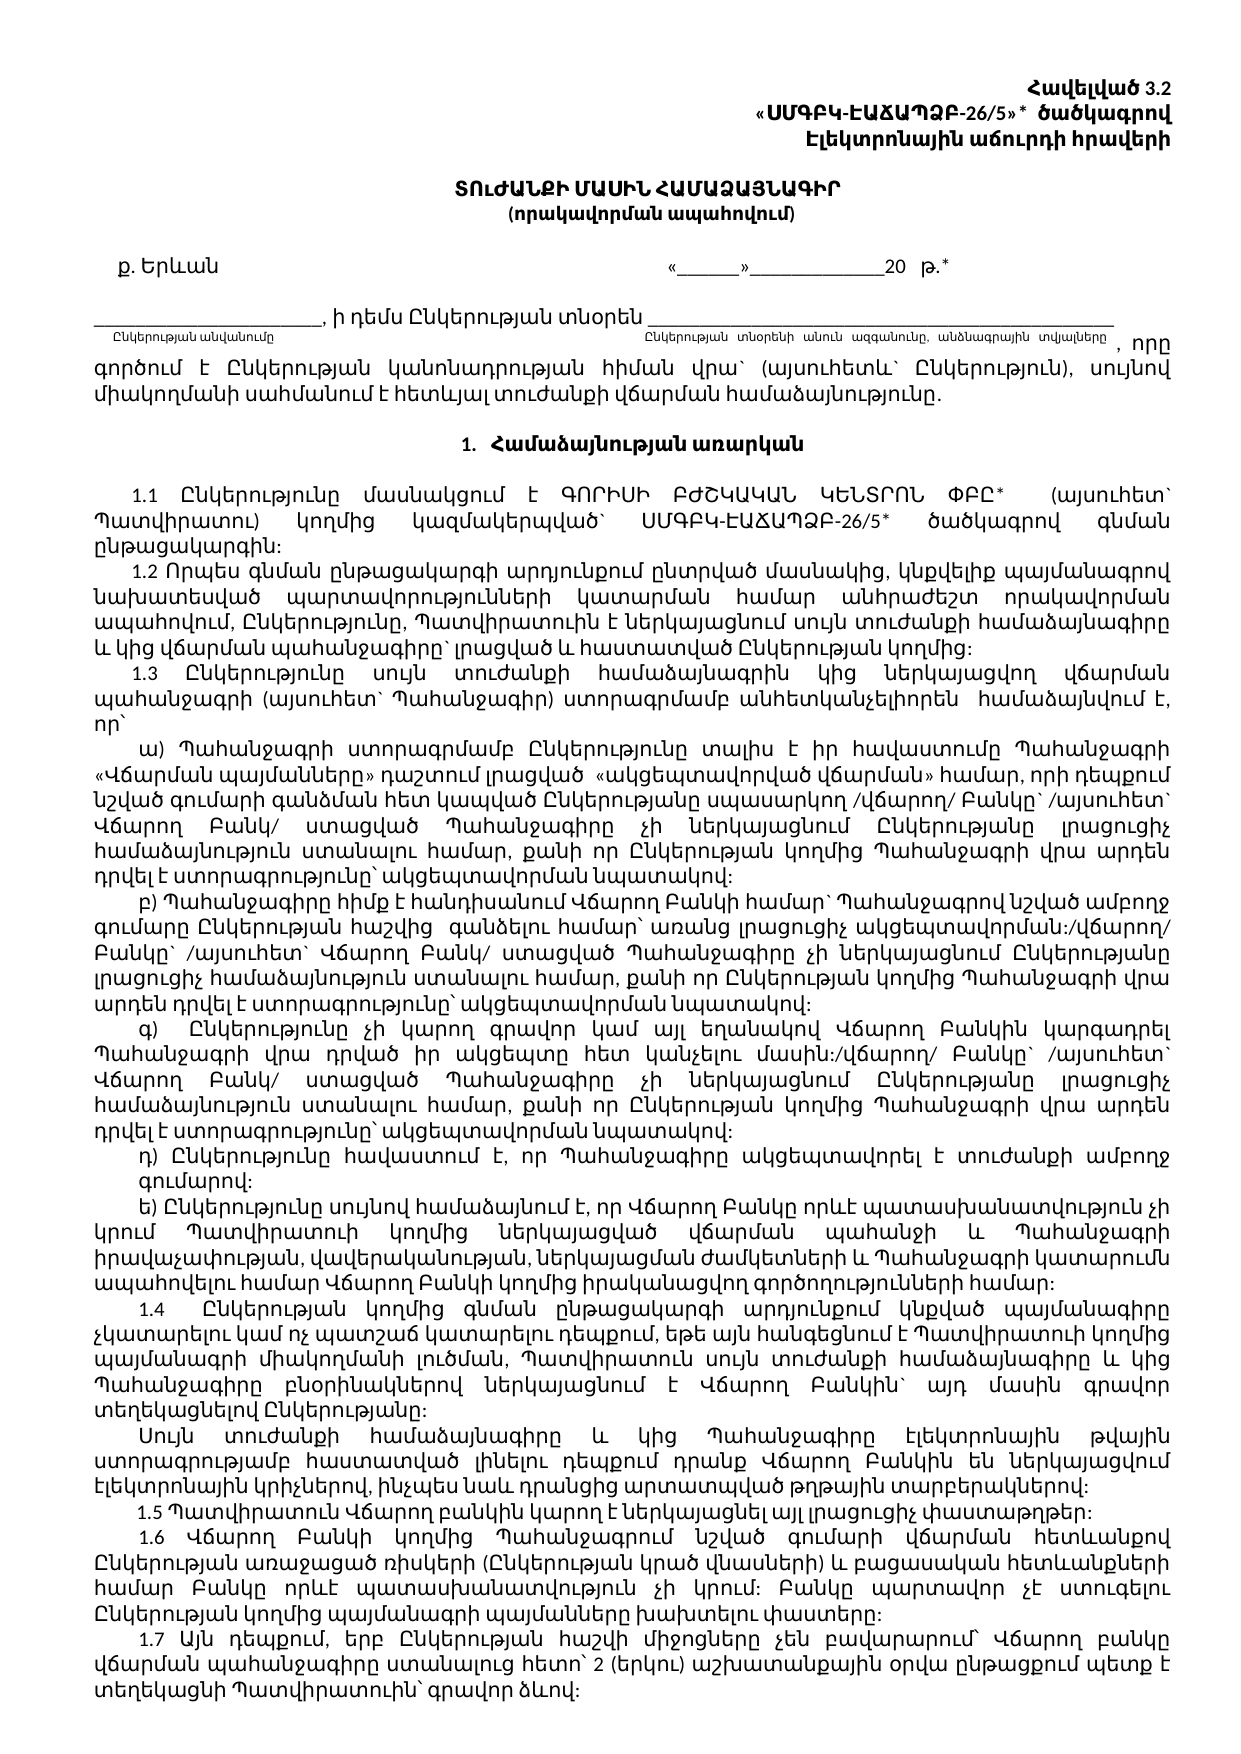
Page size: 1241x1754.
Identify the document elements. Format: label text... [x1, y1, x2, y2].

text Էլեկտրոնային աճուրդի հրավերի [94, 126, 1171, 151]
text Սույն տուժանքի համաձայնագիրը և կից Պահանջագիրը էլեկտրոնային թվային ստորագրությամբ հաստատված լինելու դեպքում դրանք Վճարող Բանկին են ներկայացվում էլեկտրոնային կրիչներով, ինչպես նաև դրանցից արտատպված թղթային տարբերակներով: [94, 1423, 1171, 1499]
text ______________________, ի դեմս Ընկերության տնօրեն _____________________________________________ [94, 304, 1171, 330]
text ա) Պահանջագրի ստորագրմամբ Ընկերությունը տալիս է իր հավաստումը Պահանջագրի «Վճարման պայմանները» դաշտում լրացված «ակցեպտավորված վճարման» համար, որի դեպքում նշված գումարի գանձման հետ կապված Ընկերությանը սպասարկող /վճարող/ Բանկը` /այսուհետ` Վճարող Բանկ/ ստացված Պահանջագիրը չի ներկայացնում Ընկերությանը լրացուցիչ համաձայնություն ստանալու համար, քանի որ Ընկերության կողմից Պահանջագրի վրա արդեն դրվել է ստորագրությունը՝ ակցեպտավորման նպատակով: [94, 737, 1171, 889]
text (որակավորման ապահովում) [94, 202, 1171, 225]
text 1. Համաձայնության առարկան [94, 432, 1171, 457]
text 1.7 Այն դեպքում, երբ Ընկերության հաշվի միջոցները չեն բավարարում՝ Վճարող բանկը վճարման պահանջագիրը ստանալուց հետո՝ 2 (երկու) աշխատանքային օրվա ընթացքում պետք է տեղեկացնի Պատվիրատուին՝ գրավոր ձևով: [94, 1626, 1171, 1702]
text բ) Պահանջագիրը հիմք է հանդիսանում Վճարող Բանկի համար` Պահանջագրով նշված ամբողջ գումարը Ընկերության հաշվից գանձելու համար՝ առանց լրացուցիչ ակցեպտավորման:/վճարող/ Բանկը` /այսուհետ` Վճարող Բանկ/ ստացված Պահանջագիրը չի ներկայացնում Ընկերությանը լրացուցիչ համաձայնություն ստանալու համար, քանի որ Ընկերության կողմից Պահանջագրի վրա արդեն դրվել է ստորագրությունը՝ ակցեպտավորման նպատակով: [94, 889, 1171, 1016]
text դ) Ընկերությունը հավաստում է, որ Պահանջագիրը ակցեպտավորել է տուժանքի ամբողջ գումարով: [138, 1143, 1171, 1194]
text 1.2 Որպես գնման ընթացակարգի արդյունքում ընտրված մասնակից, կնքվելիք պայմանագրով նախատեսված պարտավորությունների կատարման համար անհրաժեշտ որակավորման ապահովում, Ընկերությունը, Պատվիրատուին է ներկայացնում սույն տուժանքի համաձայնագիրը և կից վճարման պահանջագիրը` լրացված և հաստատված Ընկերության կողմից: [94, 559, 1171, 660]
text 1.1 Ընկերությունը մասնակցում է ԳՈՐԻՍԻ ԲԺՇԿԱԿԱՆ ԿԵՆՏՐՈՆ ՓԲԸ* (այսուհետ` Պատվիրատու) կողմից կազմակերպված` ՍՄԳԲԿ-ԷԱՃԱՊՁԲ-26/5* ծածկագրով գնման ընթացակարգին: [94, 482, 1171, 559]
text 1.6 Վճարող Բանկի կողմից Պահանջագրում նշված գումարի վճարման հետևանքով Ընկերության առաջացած ռիսկերի (Ընկերության կրած վնասների) և բացասական հետևանքների համար Բանկը որևէ պատասխանատվություն չի կրում: Բանկը պարտավոր չէ ստուգելու Ընկերության կողմից պայմանագրի պայմանները խախտելու փաստերը: [94, 1524, 1171, 1626]
text Ընկերության անվանումը Ընկերության տնօրենի անուն ազգանունը, անձնագրային տվյալները , որը գործում է Ընկերության կանոնադրության հիման վրա` (այսուհետև` Ընկերություն), սույնով միակողմանի սահմանում է հետևյալ տուժանքի վճարման համաձայնությունը. [94, 330, 1171, 406]
text Հավելված 3.2 [94, 75, 1171, 100]
text ե) Ընկերությունը սույնով համաձայնում է, որ Վճարող Բանկը որևէ պատասխանատվություն չի կրում Պատվիրատուի կողմից ներկայացված վճարման պահանջի և Պահանջագրի իրավաչափության, վավերականության, ներկայացման ժամկետների և Պահանջագրի կատարումն ապահովելու համար Վճարող Բանկի կողմից իրականացվող գործողությունների համար: [94, 1194, 1171, 1296]
text ք. Երևան «______»_____________20 թ.* [94, 254, 1171, 279]
text գ) Ընկերությունը չի կարող գրավոր կամ այլ եղանակով Վճարող Բանկին կարգադրել Պահանջագրի վրա դրված իր ակցեպտը հետ կանչելու մասին:/վճարող/ Բանկը` /այսուհետ` Վճարող Բանկ/ ստացված Պահանջագիրը չի ներկայացնում Ընկերությանը լրացուցիչ համաձայնություն ստանալու համար, քանի որ Ընկերության կողմից Պահանջագրի վրա արդեն դրվել է ստորագրությունը՝ ակցեպտավորման նպատակով: [94, 1016, 1171, 1143]
text 1.4 Ընկերության կողմից գնման ընթացակարգի արդյունքում կնքված պայմանագիրը չկատարելու կամ ոչ պատշաճ կատարելու դեպքում, եթե այն հանգեցնում է Պատվիրատուի կողմից պայմանագրի միակողմանի լուծման, Պատվիրատուն սույն տուժանքի համաձայնագիրը և կից Պահանջագիրը բնօրինակներով ներկայացնում է Վճարող Բանկին` այդ մասին գրավոր տեղեկացնելով Ընկերությանը: [94, 1296, 1171, 1423]
text 1.3 Ընկերությունը սույն տուժանքի համաձայնագրին կից ներկայացվող վճարման պահանջագրի (այսուհետ` Պահանջագիր) ստորագրմամբ անհետկանչելիորեն համաձայնվում է, որ՝ [94, 660, 1171, 737]
text «ՍՄԳԲԿ-ԷԱՃԱՊՁԲ-26/5»* ծածկագրով [94, 100, 1171, 126]
text 1.5 Պատվիրատուն Վճարող բանկին կարող է ներկայացնել այլ լրացուցիչ փաստաթղթեր: [94, 1499, 1171, 1524]
text ՏՈւԺԱՆՔԻ ՄԱՍԻՆ ՀԱՄԱՁԱՅՆԱԳԻՐ [94, 177, 1171, 202]
